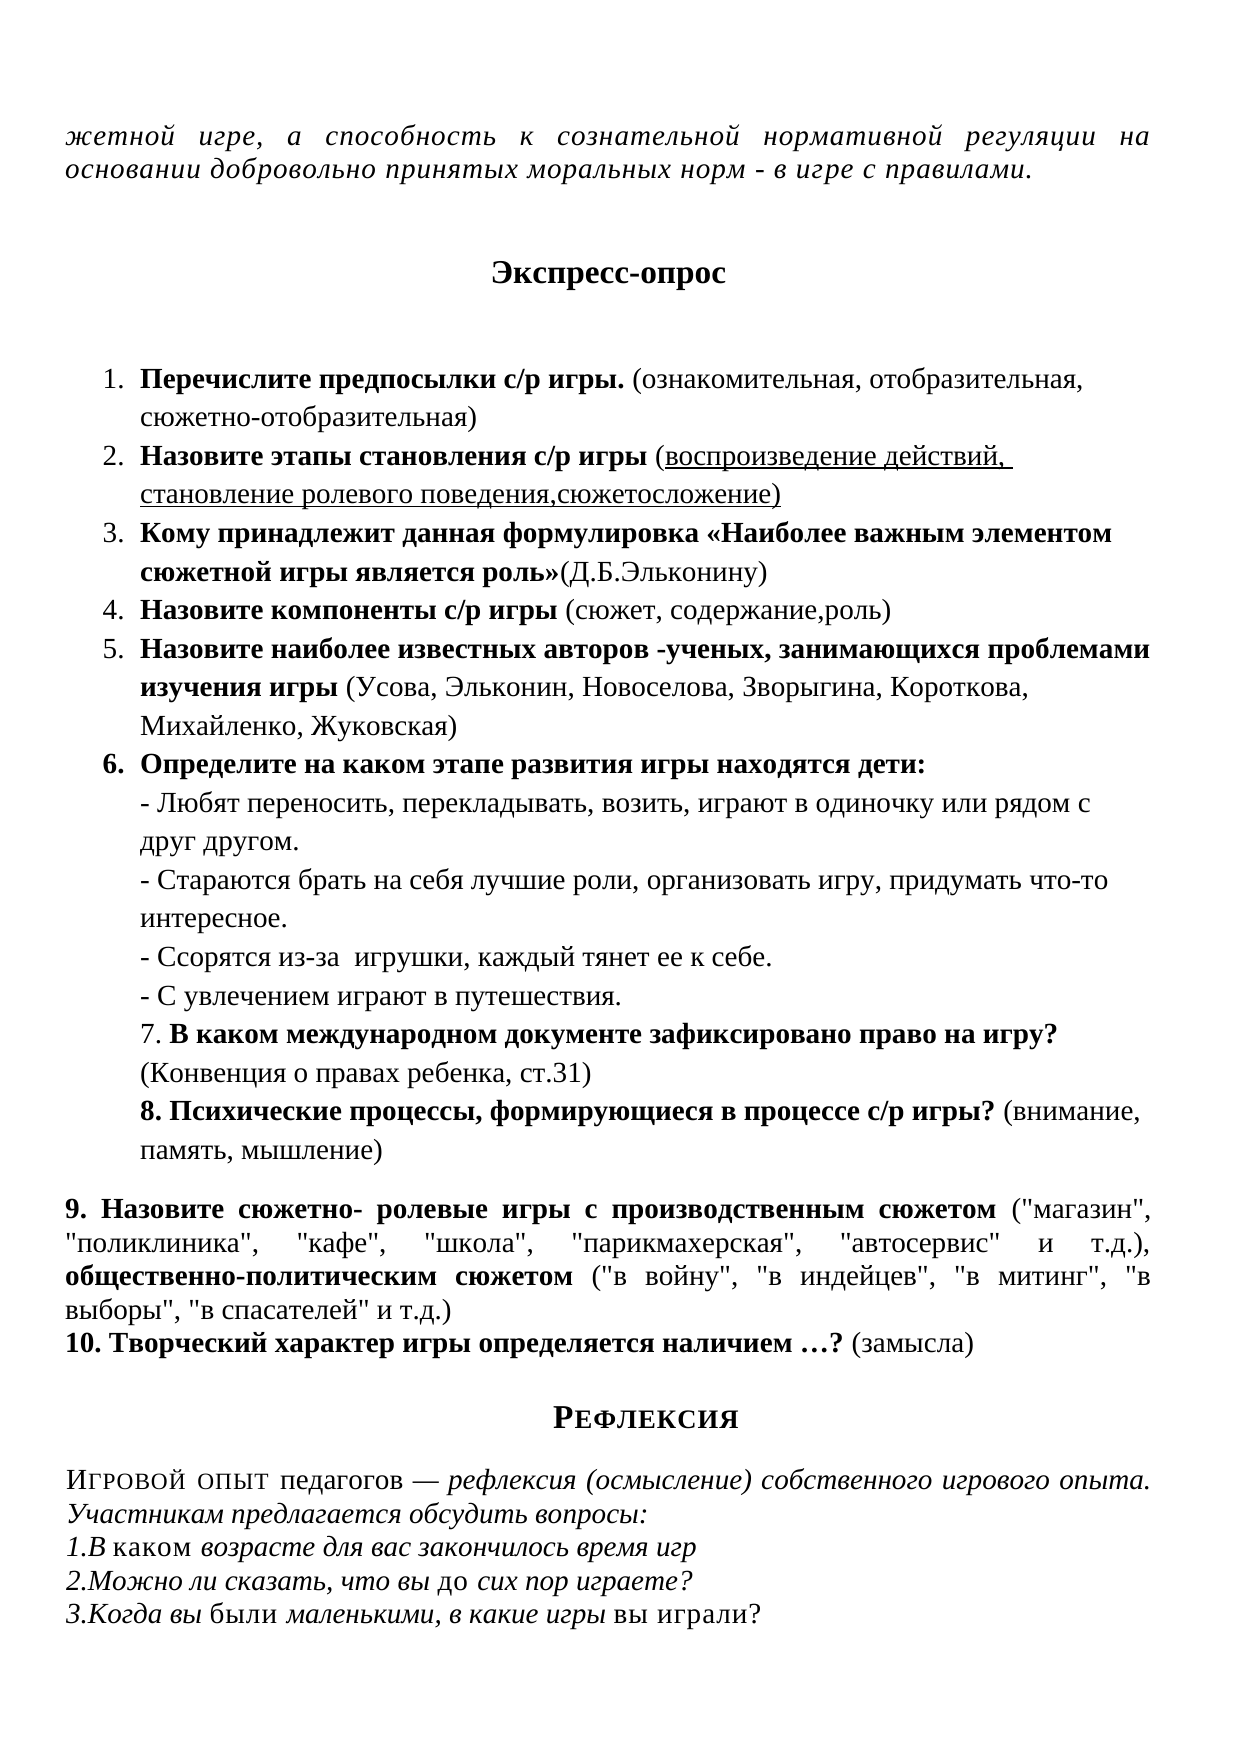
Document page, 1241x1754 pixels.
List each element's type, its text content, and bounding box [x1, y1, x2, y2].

list - С увлечением играют в путешествия. [140, 978, 1152, 1011]
text Экспресс-опрос [65, 252, 1152, 291]
text 9. Назовите сюжетно- ролевые игры с производственным сюжетом ("магазин", "поликлиника", "кафе", "школа", "парикмахерская", "автосервис" и т.д.), общественно-политическим сюжетом ("в войну", "в индейцев", "в митинг", "в выборы", "в спасателей" и т.д.) [65, 1191, 1152, 1325]
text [65, 118, 1152, 185]
list - Ссорятся из-за игрушки, каждый тянет ее к себе. [140, 939, 1152, 973]
list Назовите компоненты с/р игры (сюжет, содержание,роль) [102, 592, 1152, 626]
text 10. Творческий характер игры определяется наличием …? (замысла) [65, 1325, 1152, 1359]
list 8. Психические процессы, формирующиеся в процессе с/р игры? (внимание, память, мышление) [140, 1093, 1152, 1165]
text 1.В каком возрасте для вас закончилось время игр [66, 1529, 1151, 1563]
list - Стараются брать на себя лучшие роли, организовать игру, придумать что-то интересное. [140, 862, 1152, 934]
list 7. В каком международном документе зафиксировано право на игру? (Конвенция о правах ребенка, ст.31) [140, 1016, 1152, 1088]
text 3.Когда вы были маленькими, в какие игры вы играли? [66, 1597, 1151, 1630]
list Рефлексия [140, 1397, 1152, 1436]
list - Любят переносить, перекладывать, возить, играют в одиночку или рядом с друг другом. [140, 785, 1152, 857]
list Кому принадлежит данная формулировка «Наиболее важным элементом сюжетной игры является роль»(Д.Б.Эльконину) [102, 515, 1152, 587]
list Перечислите предпосылки с/р игры. (ознакомительная, отобразительная, сюжетно-отобразительная) [102, 361, 1152, 433]
list Назовите этапы становления с/р игры (воспроизведение действий, становление ролевого поведения,сюжетосложение) [102, 438, 1152, 510]
text 2.Можно ли сказать, что вы до сих пор играете? [66, 1563, 1151, 1597]
list Определите на каком этапе развития игры находятся дети: [102, 746, 1152, 780]
text Игровой опыт педагогов — рефлексия (осмысление) собственного игрового опыта. Участникам предлагается обсудить вопросы: [66, 1462, 1151, 1529]
list Назовите наиболее известных авторов -ученых, занимающихся проблемами изучения игры (Усова, Эльконин, Новоселова, Зворыгина, Короткова, Михайленко, Жуковская) [102, 631, 1152, 741]
